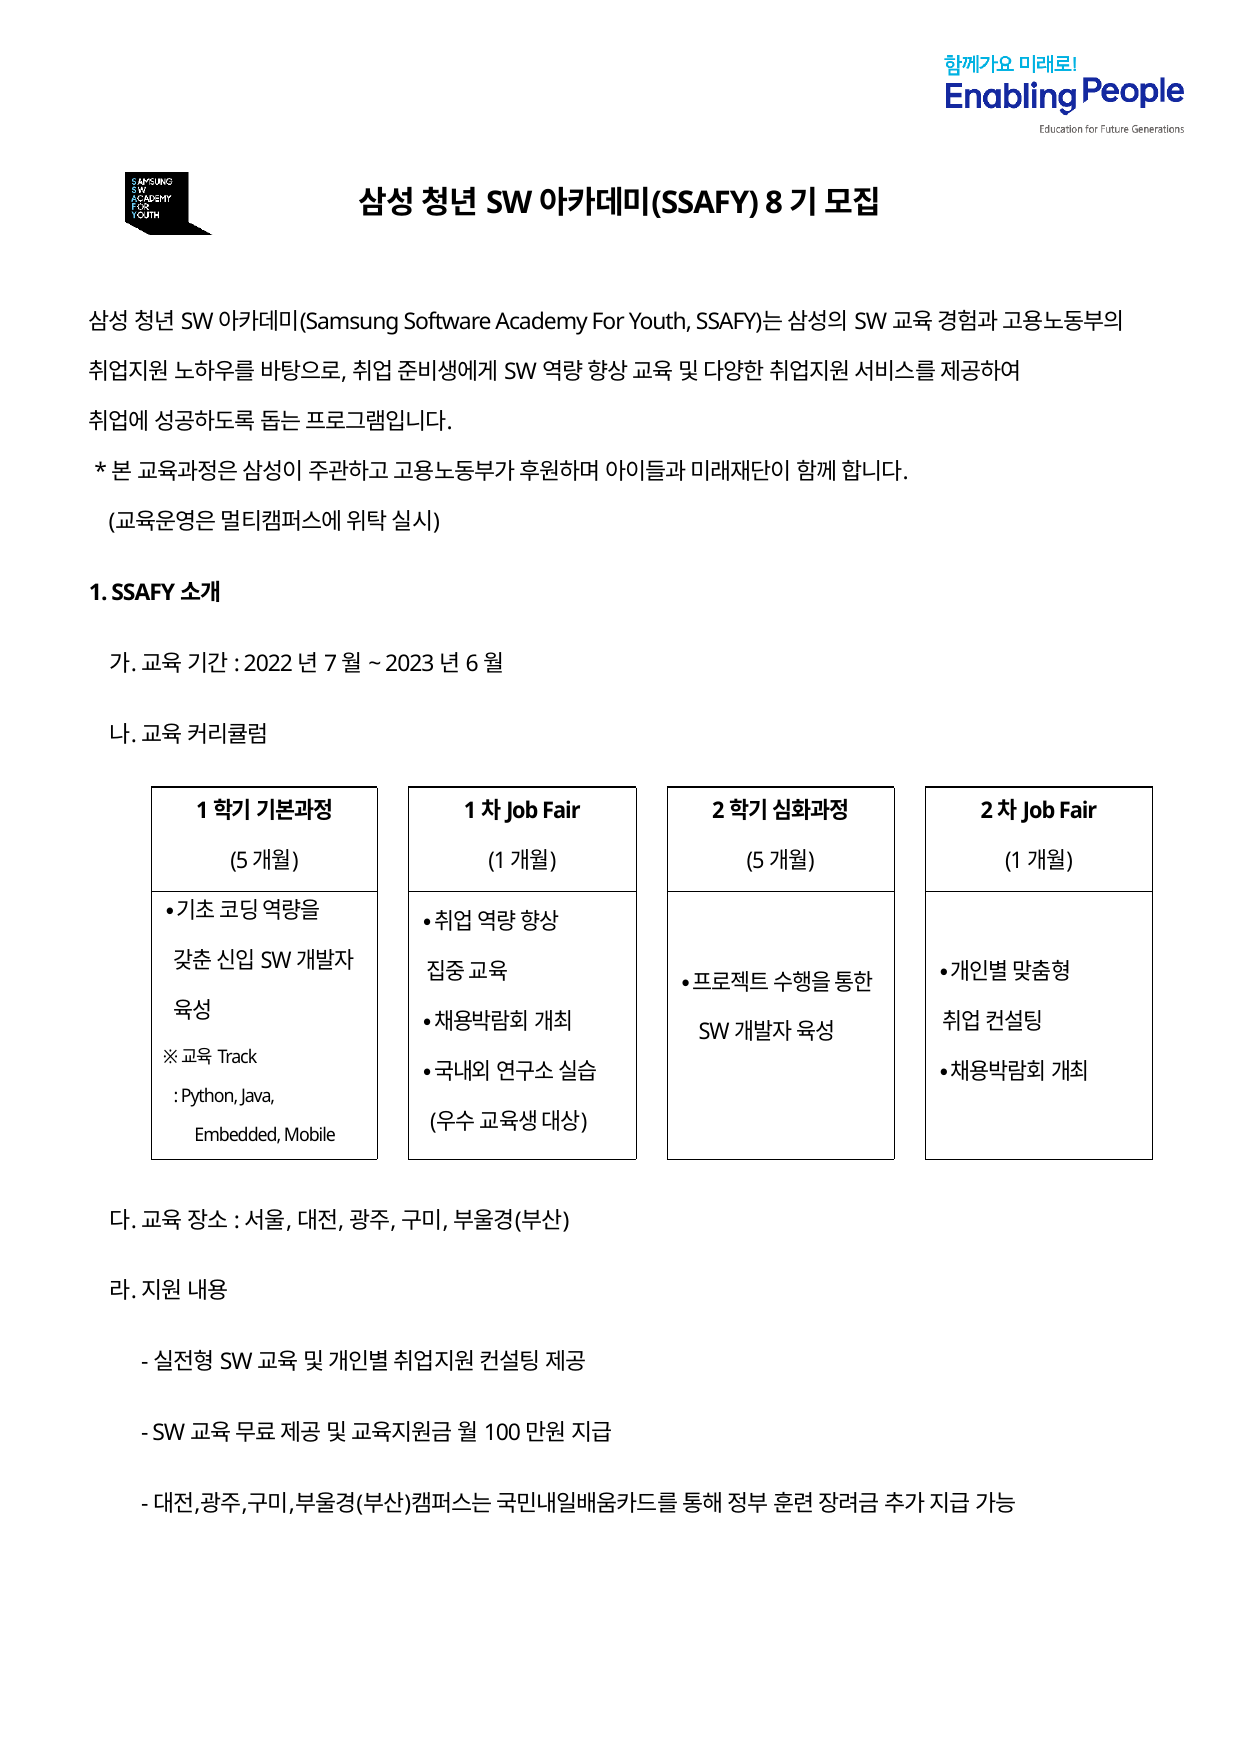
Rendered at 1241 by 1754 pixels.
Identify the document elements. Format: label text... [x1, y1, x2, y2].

text 삼성 청년 SW 아카데미(Samsung Software Academy For Youth, SSAFY)는 삼성의 SW 교육 경험과 고용노동부의 취업지원 노하우를 바탕으로, 취업 준비생에게 SW 역량 향상 교육 및 다양한 취업지원 서비스를 제공하여 [89, 303, 1152, 386]
table_cell ∙기초 코딩 역량을 갖춘 신입 SW 개발자 육성 ※ 교육 Track : Python, Java, Embedded, Mobile [152, 892, 377, 1158]
table_header 1차 Job Fair (1개월) [409, 788, 636, 891]
table_cell ∙취업 역량 향상 집중 교육 ∙채용박람회 개최 ∙국내외 연구소 실습 (우수 교육생 대상) [409, 892, 636, 1158]
text 취업에 성공하도록 돕는 프로그램입니다. [89, 403, 1152, 436]
text - SW 교육 무료 제공 및 교육지원금 월 100만원 지급 [130, 1414, 1152, 1447]
text (교육운영은 멀티캠퍼스에 위탁 실시) [89, 503, 1152, 536]
text - 대전,광주,구미,부울경(부산)캠퍼스는 국민내일배움카드를 통해 정부 훈련 장려금 추가 지급 가능 [130, 1485, 1152, 1518]
text 삼성 청년 SW 아카데미(SSAFY) 8기 모집 [89, 177, 1152, 223]
picture [960, 55, 972, 60]
table_header [637, 788, 667, 1158]
picture [995, 55, 1003, 61]
text 다. 교육 장소 : 서울, 대전, 광주, 구미, 부울경(부산) [109, 1202, 1152, 1235]
table_header 2학기 심화과정 (5개월) [668, 788, 894, 891]
picture [944, 55, 1184, 133]
text 가. 교육 기간 : 2022년 7월 ~ 2023년 6월 [109, 645, 1152, 678]
text * 본 교육과정은 삼성이 주관하고 고용노동부가 후원하며 아이들과 미래재단이 함께 합니다. [89, 453, 1152, 486]
table_cell ∙개인별 맞춤형 취업 컨설팅 ∙채용박람회 개최 [926, 892, 1152, 1158]
text 라. 지원 내용 [109, 1272, 1152, 1306]
picture [125, 172, 213, 177]
text 나. 교육 커리큘럼 [109, 716, 1152, 749]
table_header 2차 Job Fair (1개월) [926, 788, 1152, 891]
text 1. SSAFY 소개 [89, 574, 1152, 607]
table_header 1학기 기본과정 (5개월) [152, 788, 377, 891]
picture [1054, 55, 1061, 68]
table_header [895, 788, 925, 1158]
text - 실전형 SW 교육 및 개인별 취업지원 컨설팅 제공 [130, 1343, 1152, 1377]
table_cell ∙프로젝트 수행을 통한 SW 개발자 육성 [668, 892, 894, 1158]
picture [125, 223, 213, 235]
table_header [378, 788, 408, 1158]
